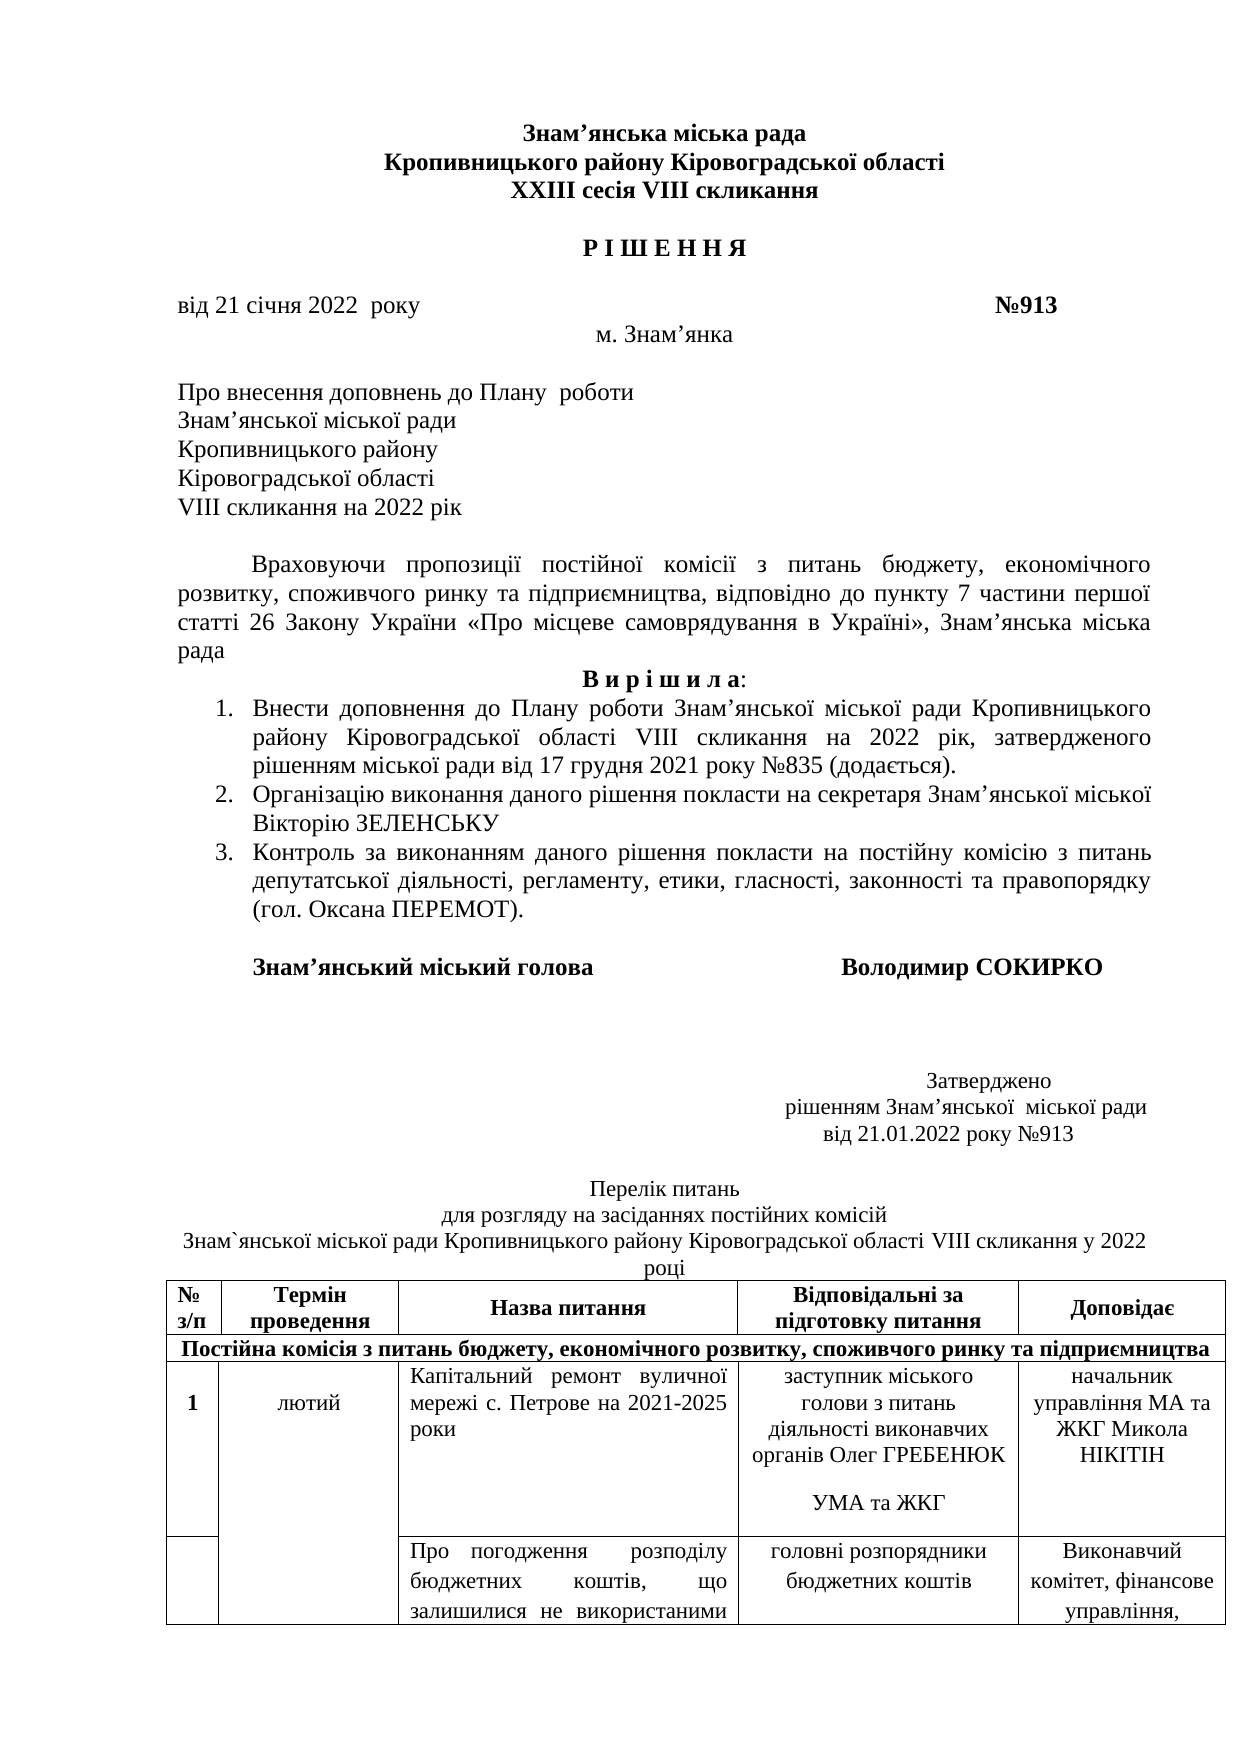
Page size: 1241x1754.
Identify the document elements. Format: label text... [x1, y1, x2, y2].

text від 21.01.2022 року №913 [620, 1119, 1152, 1146]
table_cell [167, 1537, 218, 1623]
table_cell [1019, 1537, 1225, 1623]
text Про внесення доповнень до Плану роботи [177, 377, 1152, 406]
text В и р і ш и л а: [177, 664, 1152, 693]
table_header Відповідальні за підготовку питання [738, 1281, 1018, 1334]
text від 21 січня 2022 року №913 [177, 291, 1152, 319]
text VIII скликання на 2022 рік [177, 492, 1152, 521]
table_cell лютий [219, 1362, 398, 1623]
text Знам`янської міської ради Кропивницького району Кіровоградської області VIII скликання у 2022 році [177, 1227, 1152, 1280]
table_header Назва питання [399, 1281, 737, 1334]
table_cell Постійна комісія з питань бюджету, економічного розвитку, споживчого ринку та підприємництва [167, 1335, 1225, 1361]
text рішенням Знам’янської міської ради [177, 1093, 1152, 1119]
text Затверджено [177, 1067, 1152, 1093]
text для розгляду на засіданнях постійних комісій [177, 1201, 1152, 1227]
list Організацію виконання даного рішення покласти на секретаря Знам’янської міської Вікторію ЗЕЛЕНСЬКУ [215, 779, 1152, 837]
text Р І Ш Е Н Н Я [177, 233, 1152, 262]
table_header № з/п [167, 1281, 221, 1334]
table_cell начальник управління МА та ЖКГ Микола НІКІТІН [1019, 1362, 1225, 1536]
text Кропивницького району [177, 434, 1152, 463]
text Враховуючи пропозиції постійної комісії з питань бюджету, економічного розвитку, споживчого ринку та підприємництва, відповідно до пункту 7 частини першої статті 26 Закону України «Про місцеве самоврядування в Україні», Знам’янська міська рада [177, 549, 1152, 664]
table_header Термін проведення [222, 1281, 398, 1334]
list Контроль за виконанням даного рішення покласти на постійну комісію з питань депутатської діяльності, регламенту, етики, гласності, законності та правопорядку (гол. Оксана ПЕРЕМОТ). [215, 837, 1152, 923]
list Внести доповнення до Плану роботи Знам’янської міської ради Кропивницького району Кіровоградської області VIII скликання на 2022 рік, затвердженого рішенням міської ради від 17 грудня 2021 року №835 (додається). [215, 693, 1152, 779]
table_cell заступник міського голови з питань діяльності виконавчих органів Олег ГРЕБЕНЮК УМА та ЖКГ [739, 1362, 1018, 1536]
text Знам’янська міська рада [177, 118, 1152, 147]
text Знам’янський міський голова Володимир СОКИРКО [178, 952, 1152, 981]
text Перелік питань [177, 1175, 1152, 1201]
table_cell 1 [167, 1362, 218, 1536]
text Знам’янської міської ради [177, 406, 1152, 434]
text м. Знам’янка [177, 319, 1152, 348]
table_header Доповідає [1019, 1281, 1225, 1334]
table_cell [399, 1537, 738, 1623]
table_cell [739, 1537, 1018, 1623]
text Кіровоградської області [177, 463, 1152, 492]
text XXIII сесія VIII скликання [177, 176, 1152, 204]
text Кропивницького району Кіровоградської області [177, 147, 1152, 176]
table_cell Капітальний ремонт вуличної мережі с. Петрове на 2021-2025 роки [399, 1362, 738, 1536]
